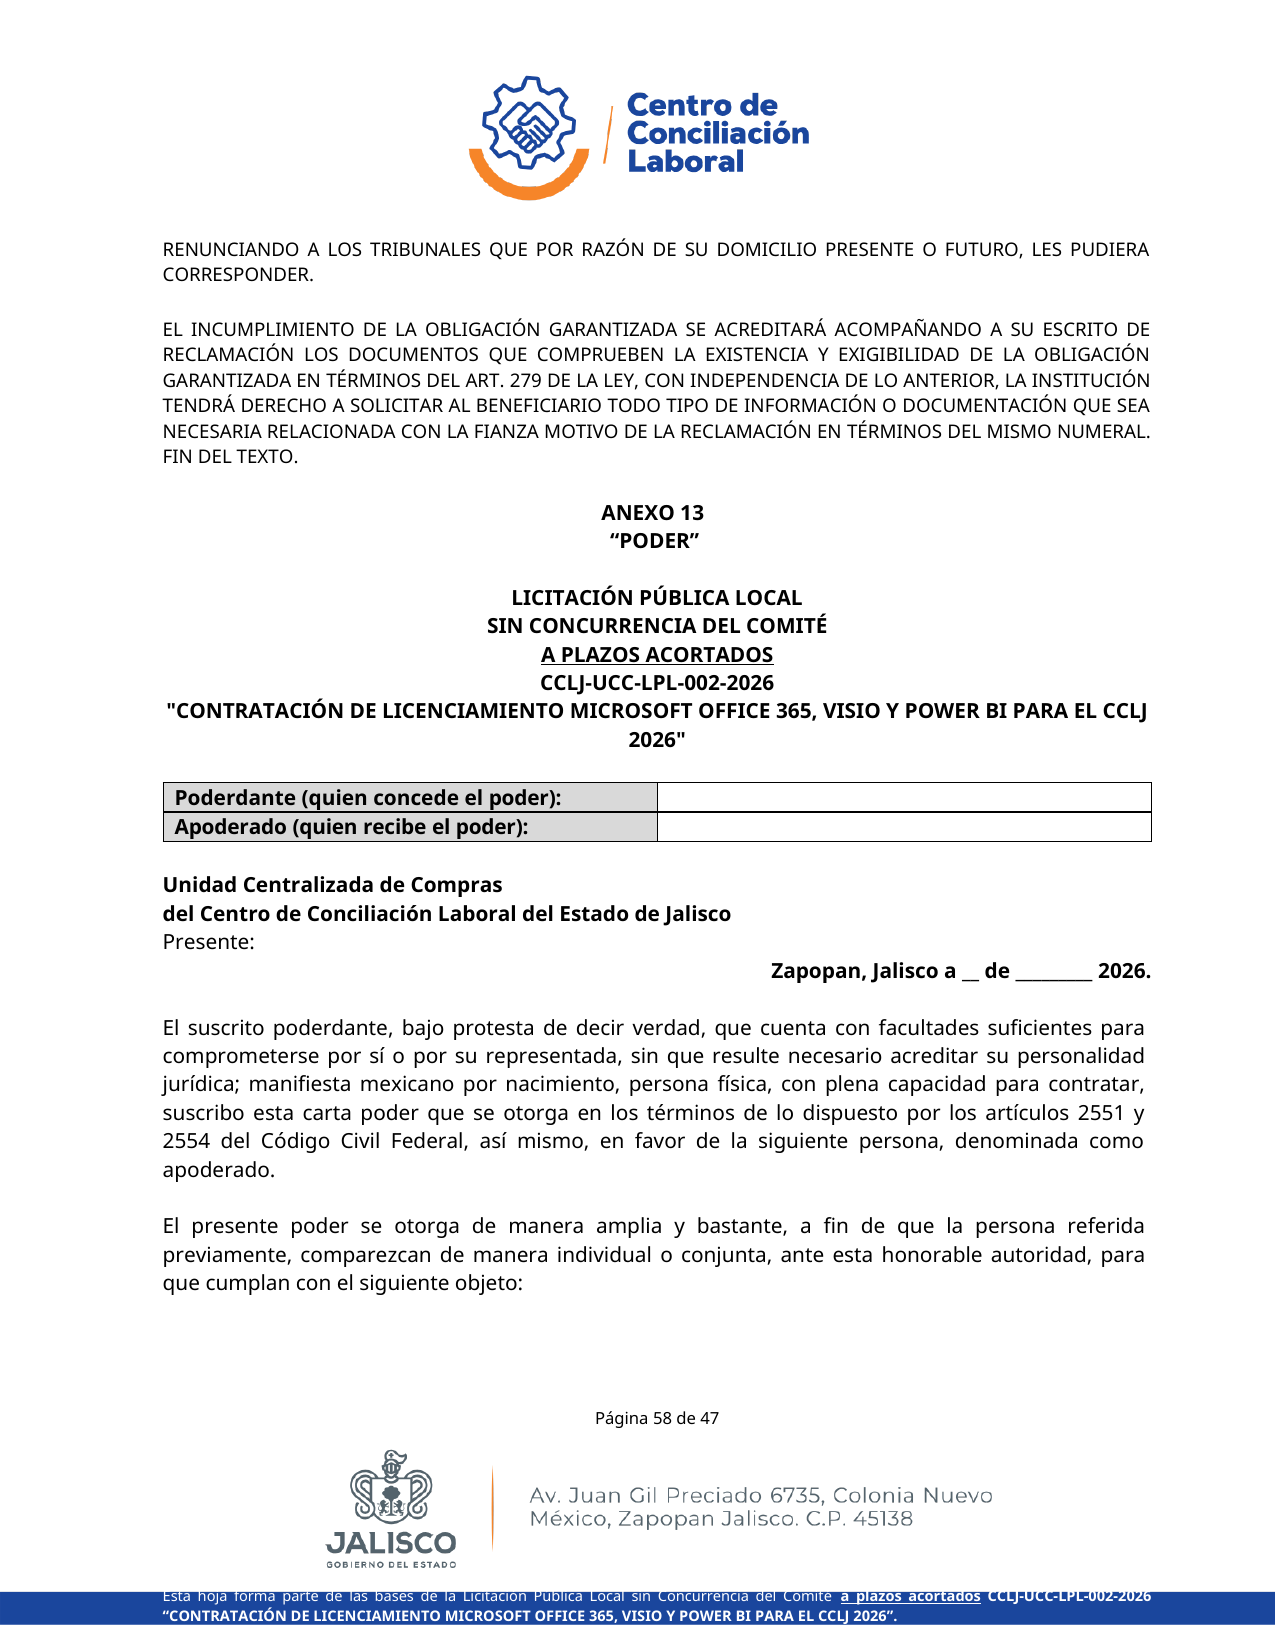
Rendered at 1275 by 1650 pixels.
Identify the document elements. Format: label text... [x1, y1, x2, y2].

text El suscrito poderdante, bajo protesta de decir verdad, que cuenta con facultades suficientes para comprometerse por sí o por su representada, sin que resulte necesario acreditar su personalidad jurídica; manifiesta mexicano por nacimiento, persona física, con plena capacidad para contratar, suscribo esta carta poder que se otorga en los términos de lo dispuesto por los artículos 2551 y 2554 del Código Civil Federal, así mismo, en favor de la siguiente persona, denominada como apoderado. [162, 1013, 1146, 1183]
table_header Poderdante (quien concede el poder): [164, 783, 657, 811]
text El presente poder se otorga de manera amplia y bastante, a fin de que la persona referida previamente, comparezcan de manera individual o conjunta, ante esta honorable autoridad, para que cumplan con el siguiente objeto: [162, 1212, 1146, 1297]
text EL INCUMPLIMIENTO DE LA OBLIGACIÓN GARANTIZADA SE ACREDITARÁ ACOMPAÑANDO A SU ESCRITO DE RECLAMACIÓN LOS DOCUMENTOS QUE COMPRUEBEN LA EXISTENCIA Y EXIGIBILIDAD DE LA OBLIGACIÓN GARANTIZADA EN TÉRMINOS DEL ART. 279 DE LA LEY, CON INDEPENDENCIA DE LO ANTERIOR, LA INSTITUCIÓN TENDRÁ DERECHO A SOLICITAR AL BENEFICIARIO TODO TIPO DE INFORMACIÓN O DOCUMENTACIÓN QUE SEA NECESARIA RELACIONADA CON LA FIANZA MOTIVO DE LA RECLAMACIÓN EN TÉRMINOS DEL MISMO NUMERAL. FIN DEL TEXTO. [162, 316, 1152, 469]
text CCLJ-UCC-LPL-002-2026 [162, 668, 1152, 697]
text SIN CONCURRENCIA DEL COMITÉ [162, 611, 1152, 640]
table_header [658, 783, 1151, 811]
text A PLAZOS ACORTADOS [162, 640, 1152, 668]
table_cell [658, 813, 1151, 841]
table_cell Apoderado (quien recibe el poder): [164, 813, 657, 841]
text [162, 236, 1152, 287]
text LICITACIÓN PÚBLICA LOCAL [162, 583, 1152, 611]
text “PODER” [162, 526, 1146, 554]
picture [0, 3, 1275, 1650]
text "CONTRATACIÓN DE LICENCIAMIENTO MICROSOFT OFFICE 365, VISIO Y POWER BI PARA EL CCLJ 2026" [162, 697, 1152, 753]
text Zapopan, Jalisco a __ de _________ 2026. [162, 956, 1152, 984]
text ANEXO 13 [162, 498, 1146, 526]
text del Centro de Conciliación Laboral del Estado de Jalisco [162, 899, 1152, 927]
text Unidad Centralizada de Compras [162, 870, 1152, 899]
text Presente: [162, 927, 1152, 956]
